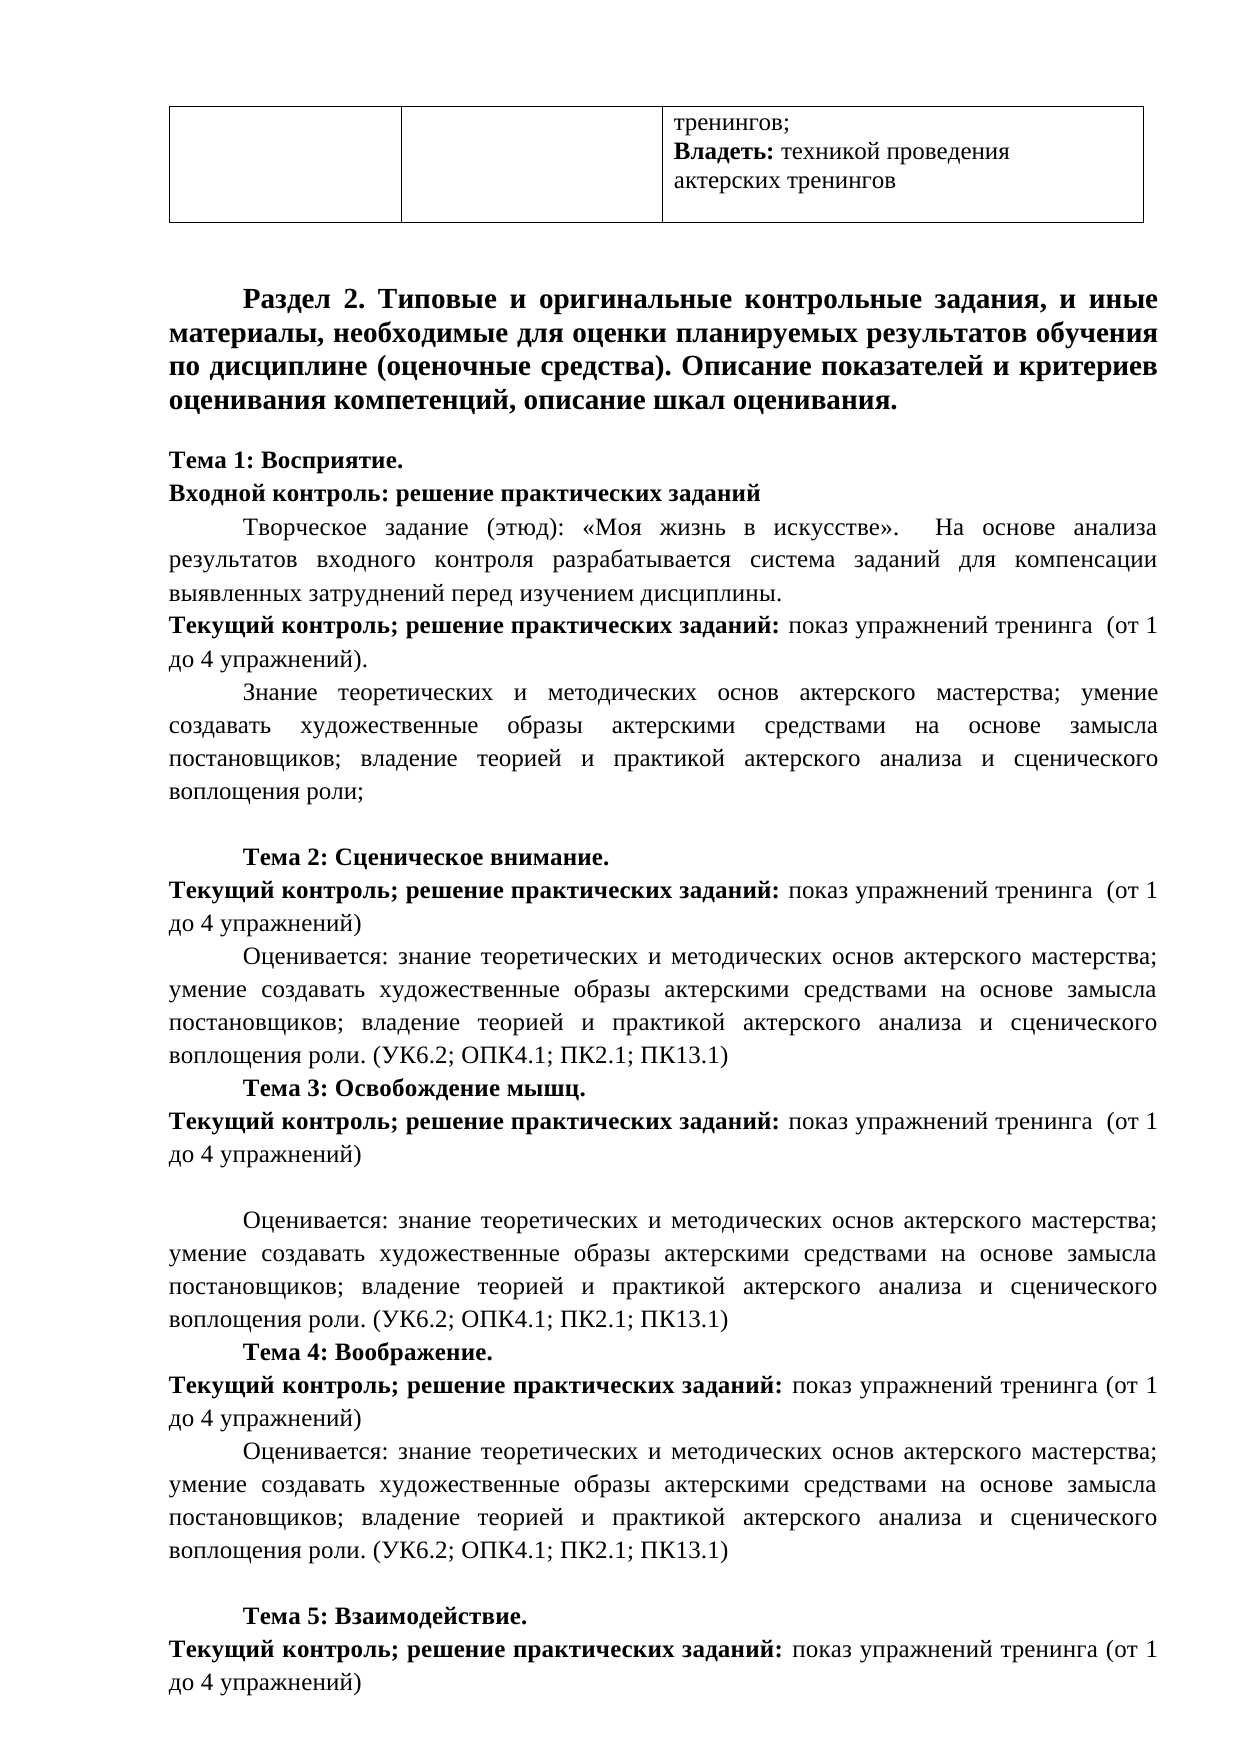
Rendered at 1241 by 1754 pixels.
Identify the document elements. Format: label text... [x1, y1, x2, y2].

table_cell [170, 107, 401, 222]
text Текущий контроль; решение практических заданий: показ упражнений тренинга (от 1 до 4 упражнений) [169, 1634, 1159, 1696]
text Знание теоретических и методических основ актерского мастерства; умение создавать художественные образы актерскими средствами на основе замысла постановщиков; владение теорией и практикой актерского анализа и сценического воплощения роли; [169, 677, 1159, 804]
text Тема 4: Воображение. [169, 1337, 1159, 1366]
text Входной контроль: решение практических заданий [169, 478, 1159, 507]
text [169, 1436, 1159, 1564]
text Текущий контроль; решение практических заданий: показ упражнений тренинга (от 1 до 4 упражнений) [169, 1106, 1159, 1168]
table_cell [402, 107, 662, 222]
text Творческое задание (этюд): «Моя жизнь в искусстве». На основе анализа результатов входного контроля разрабатывается система заданий для компенсации выявленных затруднений перед изучением дисциплины. [169, 512, 1159, 606]
text Раздел 2. Типовые и оригинальные контрольные задания, и иные материалы, необходимые для оценки планируемых результатов обучения по дисциплине (оценочные средства). Описание показателей и критериев оценивания компетенций, описание шкал оценивания. [169, 281, 1159, 415]
text Текущий контроль; решение практических заданий: показ упражнений тренинга (от 1 до 4 упражнений). [169, 611, 1159, 672]
text Тема 1: Восприятие. [169, 446, 1159, 474]
text Тема 2: Сценическое внимание. [169, 842, 1159, 871]
text Текущий контроль; решение практических заданий: показ упражнений тренинга (от 1 до 4 упражнений) [169, 875, 1159, 937]
text Тема 5: Взаимодействие. [169, 1601, 1159, 1630]
text Тема 3: Освобождение мышц. [169, 1073, 1159, 1102]
text Текущий контроль; решение практических заданий: показ упражнений тренинга (от 1 до 4 упражнений) [169, 1370, 1159, 1432]
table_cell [663, 107, 1143, 222]
